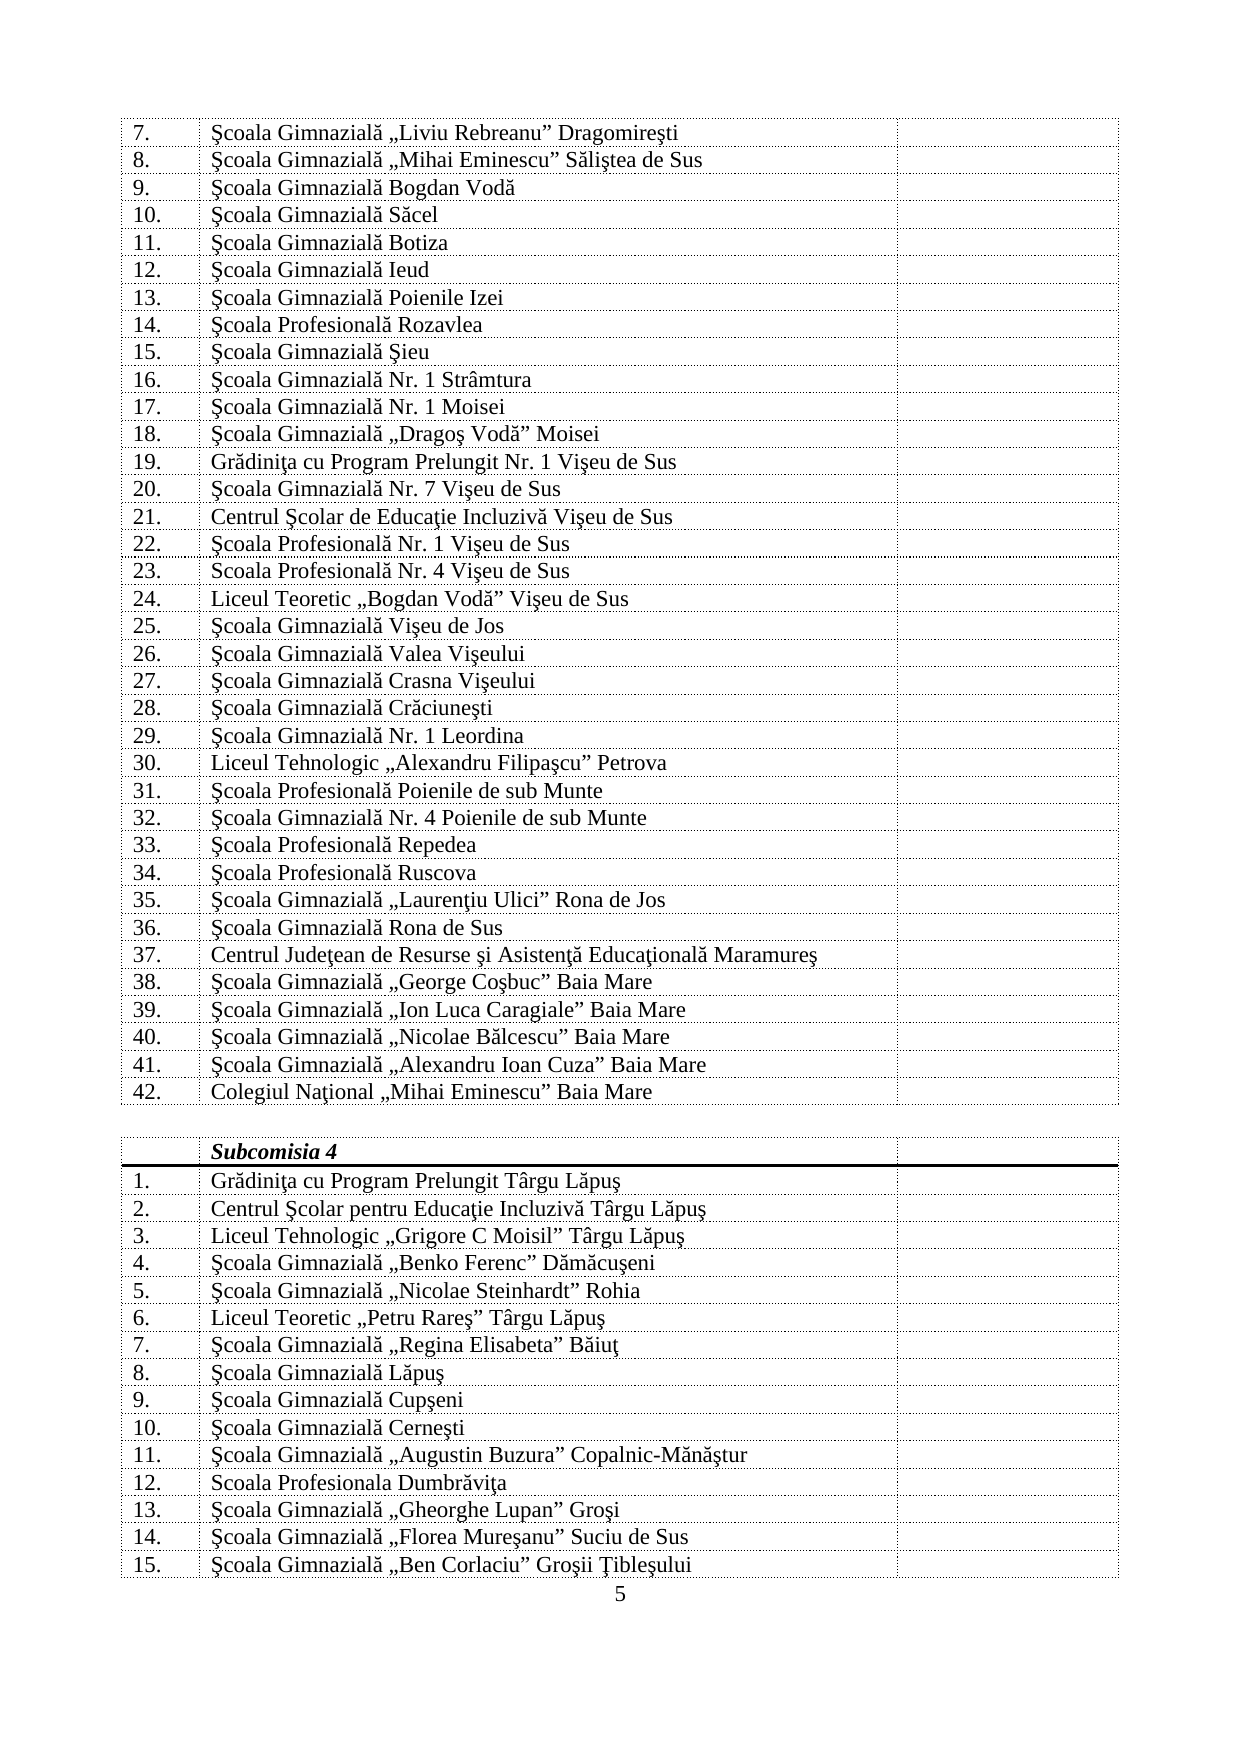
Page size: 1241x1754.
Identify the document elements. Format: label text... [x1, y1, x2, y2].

table_cell [121, 556, 199, 584]
table_cell [897, 337, 1119, 365]
table_cell [897, 611, 1119, 639]
table_cell [121, 748, 199, 776]
table_cell [897, 310, 1119, 337]
table_cell [121, 1495, 199, 1522]
table_cell [897, 694, 1119, 721]
table_cell Şcoala Gimnazială Ieud [199, 255, 897, 282]
table_cell [121, 1413, 199, 1440]
table_cell [121, 1248, 199, 1276]
table_cell Grădiniţa cu Program Prelungit Târgu Lăpuş [199, 1167, 897, 1193]
table_cell Şcoala Gimnazială „Ion Luca Caragiale” Baia Mare [199, 995, 897, 1022]
table_cell [897, 1468, 1119, 1495]
table_cell [897, 1050, 1119, 1077]
table_cell [897, 502, 1119, 529]
table_cell [897, 1358, 1119, 1385]
table_cell [121, 858, 199, 885]
table_cell Şcoala Gimnazială „Ben Corlaciu” Groşii Ţibleşului [199, 1550, 897, 1577]
table_cell Liceul Teoretic „Bogdan Vodă” Vişeu de Sus [199, 584, 897, 611]
table_cell Şcoala Gimnazială Nr. 1 Leordina [199, 721, 897, 748]
table_cell [897, 639, 1119, 666]
table_cell [121, 885, 199, 913]
table_cell Şcoala Gimnazială Nr. 1 Strâmtura [199, 365, 897, 392]
table_header [897, 1137, 1119, 1164]
table_cell [121, 1194, 199, 1221]
table_cell Scoala Profesionala Dumbrăviţa [199, 1468, 897, 1495]
table_cell [121, 146, 199, 173]
table_cell [897, 118, 1119, 146]
table_cell [897, 1440, 1119, 1467]
table_cell Şcoala Gimnazială Vişeu de Jos [199, 611, 897, 639]
table_cell [121, 913, 199, 940]
table_cell [897, 392, 1119, 419]
table_cell [121, 502, 199, 529]
table_cell Centrul Şcolar pentru Educaţie Incluzivă Târgu Lăpuş [199, 1194, 897, 1221]
table_cell Şcoala Profesională Ruscova [199, 858, 897, 885]
table_cell [897, 885, 1119, 913]
table_cell Liceul Teoretic „Petru Rareş” Târgu Lăpuş [199, 1303, 897, 1331]
table_cell [897, 913, 1119, 940]
table_cell [121, 1221, 199, 1248]
table_cell Şcoala Gimnazială Bogdan Vodă [199, 173, 897, 200]
table_cell [897, 1194, 1119, 1221]
table_cell [897, 1413, 1119, 1440]
table_cell [897, 1022, 1119, 1049]
table_cell [897, 1221, 1119, 1248]
table_cell [121, 529, 199, 556]
table_cell [897, 748, 1119, 776]
table_cell [121, 474, 199, 502]
table_cell [897, 666, 1119, 693]
table_cell [121, 584, 199, 611]
table_cell [897, 1276, 1119, 1303]
table_cell Şcoala Gimnazială Poienile Izei [199, 283, 897, 310]
table_cell [897, 447, 1119, 474]
table_cell [121, 173, 199, 200]
table_cell [897, 584, 1119, 611]
table_cell [121, 940, 199, 967]
table_cell [897, 365, 1119, 392]
table_cell [121, 310, 199, 337]
table_cell [121, 639, 199, 666]
table_cell Şcoala Gimnazială „George Coşbuc” Baia Mare [199, 968, 897, 995]
table_cell [121, 283, 199, 310]
table_cell [121, 1077, 199, 1104]
table_cell Şcoala Gimnazială „Florea Mureşanu” Suciu de Sus [199, 1522, 897, 1550]
table_cell Şcoala Gimnazială „Dragoş Vodă” Moisei [199, 420, 897, 447]
table_cell [897, 721, 1119, 748]
table_cell Şcoala Gimnazială Nr. 7 Vişeu de Sus [199, 474, 897, 502]
table_cell [121, 1166, 199, 1193]
table_cell [897, 200, 1119, 228]
table_cell Şcoala Gimnazială Şieu [199, 337, 897, 365]
table_cell [121, 1303, 199, 1331]
table_cell [121, 365, 199, 392]
table_cell [897, 283, 1119, 310]
table_cell Şcoala Gimnazială Cupşeni [199, 1385, 897, 1413]
table_cell [897, 474, 1119, 502]
table_cell Şcoala Gimnazială „Augustin Buzura” Copalnic-Mănăştur [199, 1440, 897, 1467]
table_cell Grădiniţa cu Program Prelungit Nr. 1 Vişeu de Sus [199, 447, 897, 474]
table_cell [897, 1303, 1119, 1331]
table_cell [121, 1276, 199, 1303]
table_cell Şcoala Gimnazială Crasna Vişeului [199, 666, 897, 693]
table_cell [121, 803, 199, 830]
table_header [121, 1137, 199, 1164]
table_cell [121, 1022, 199, 1049]
table_cell [897, 776, 1119, 803]
table_cell Şcoala Gimnazială „Nicolae Steinhardt” Rohia [199, 1276, 897, 1303]
table_cell Liceul Tehnologic „Grigore C Moisil” Târgu Lăpuş [199, 1221, 897, 1248]
table_cell Şcoala Gimnazială „Mihai Eminescu” Săliştea de Sus [199, 146, 897, 173]
table_cell [121, 721, 199, 748]
table_cell Şcoala Gimnazială „Nicolae Bălcescu” Baia Mare [199, 1022, 897, 1049]
table_cell [121, 200, 199, 228]
table_cell [897, 255, 1119, 282]
table_cell Şcoala Gimnazială Rona de Sus [199, 913, 897, 940]
table_cell [121, 420, 199, 447]
table_cell [897, 1385, 1119, 1413]
table_cell [897, 995, 1119, 1022]
table_cell Centrul Şcolar de Educaţie Incluzivă Vişeu de Sus [199, 502, 897, 529]
table_cell [897, 1077, 1119, 1104]
table_cell [121, 694, 199, 721]
table_cell [897, 830, 1119, 858]
table_cell [897, 529, 1119, 556]
table_cell Şcoala Gimnazială Nr. 1 Moisei [199, 392, 897, 419]
table_cell [121, 830, 199, 858]
table_cell [897, 556, 1119, 584]
table_cell [897, 1331, 1119, 1358]
table_cell Şcoala Profesională Repedea [199, 830, 897, 858]
table_cell [121, 776, 199, 803]
table_cell [897, 968, 1119, 995]
table_cell [121, 228, 199, 255]
table_cell Colegiul Naţional „Mihai Eminescu” Baia Mare [199, 1077, 897, 1104]
table_cell [897, 228, 1119, 255]
table_cell [897, 1248, 1119, 1276]
table_cell [121, 1440, 199, 1467]
table_cell [121, 1522, 199, 1550]
table_cell Şcoala Gimnazială „Liviu Rebreanu” Dragomireşti [199, 118, 897, 146]
table_cell [121, 1468, 199, 1495]
table_cell Şcoala Gimnazială Cerneşti [199, 1413, 897, 1440]
table_cell [897, 420, 1119, 447]
table_cell [897, 803, 1119, 830]
table_cell [121, 392, 199, 419]
table_cell Şcoala Gimnazială „Benko Ferenc” Dămăcuşeni [199, 1248, 897, 1276]
table_cell [897, 940, 1119, 967]
table_cell Şcoala Profesională Nr. 1 Vişeu de Sus [199, 529, 897, 556]
table_header Subcomisia 4 [199, 1137, 897, 1164]
table_cell [897, 1495, 1119, 1522]
table_cell [121, 447, 199, 474]
table_cell [121, 118, 199, 146]
table_cell [121, 1385, 199, 1413]
table_cell Şcoala Gimnazială Lăpuş [199, 1358, 897, 1385]
table_cell [897, 146, 1119, 173]
table_cell Şcoala Gimnazială Botiza [199, 228, 897, 255]
table_cell Şcoala Profesională Rozavlea [199, 310, 897, 337]
table_cell [121, 1550, 199, 1577]
table_cell [121, 968, 199, 995]
table_cell [121, 255, 199, 282]
table_cell Centrul Judeţean de Resurse şi Asistenţă Educaţională Maramureş [199, 940, 897, 967]
table_cell [121, 666, 199, 693]
table_cell Şcoala Profesională Poienile de sub Munte [199, 776, 897, 803]
table_cell [897, 1522, 1119, 1550]
table_cell [897, 858, 1119, 885]
table_cell [897, 1550, 1119, 1577]
table_cell [121, 337, 199, 365]
table_cell Şcoala Gimnazială „Alexandru Ioan Cuza” Baia Mare [199, 1050, 897, 1077]
table_cell [121, 611, 199, 639]
table_cell Scoala Profesională Nr. 4 Vişeu de Sus [199, 556, 897, 584]
table_cell Şcoala Gimnazială Crăciuneşti [199, 694, 897, 721]
table_cell [121, 1331, 199, 1358]
table_cell Şcoala Gimnazială „Regina Elisabeta” Băiuţ [199, 1331, 897, 1358]
table_cell Şcoala Gimnazială Săcel [199, 200, 897, 228]
table_cell [121, 995, 199, 1022]
table_cell [121, 1050, 199, 1077]
table_cell Şcoala Gimnazială Nr. 4 Poienile de sub Munte [199, 803, 897, 830]
table_cell [897, 173, 1119, 200]
table_cell Şcoala Gimnazială Valea Vişeului [199, 639, 897, 666]
table_cell Liceul Tehnologic „Alexandru Filipaşcu” Petrova [199, 748, 897, 776]
table_cell Şcoala Gimnazială „Gheorghe Lupan” Groşi [199, 1495, 897, 1522]
table_cell Şcoala Gimnazială „Laurenţiu Ulici” Rona de Jos [199, 885, 897, 913]
table_cell [121, 1358, 199, 1385]
table_cell [897, 1166, 1119, 1193]
